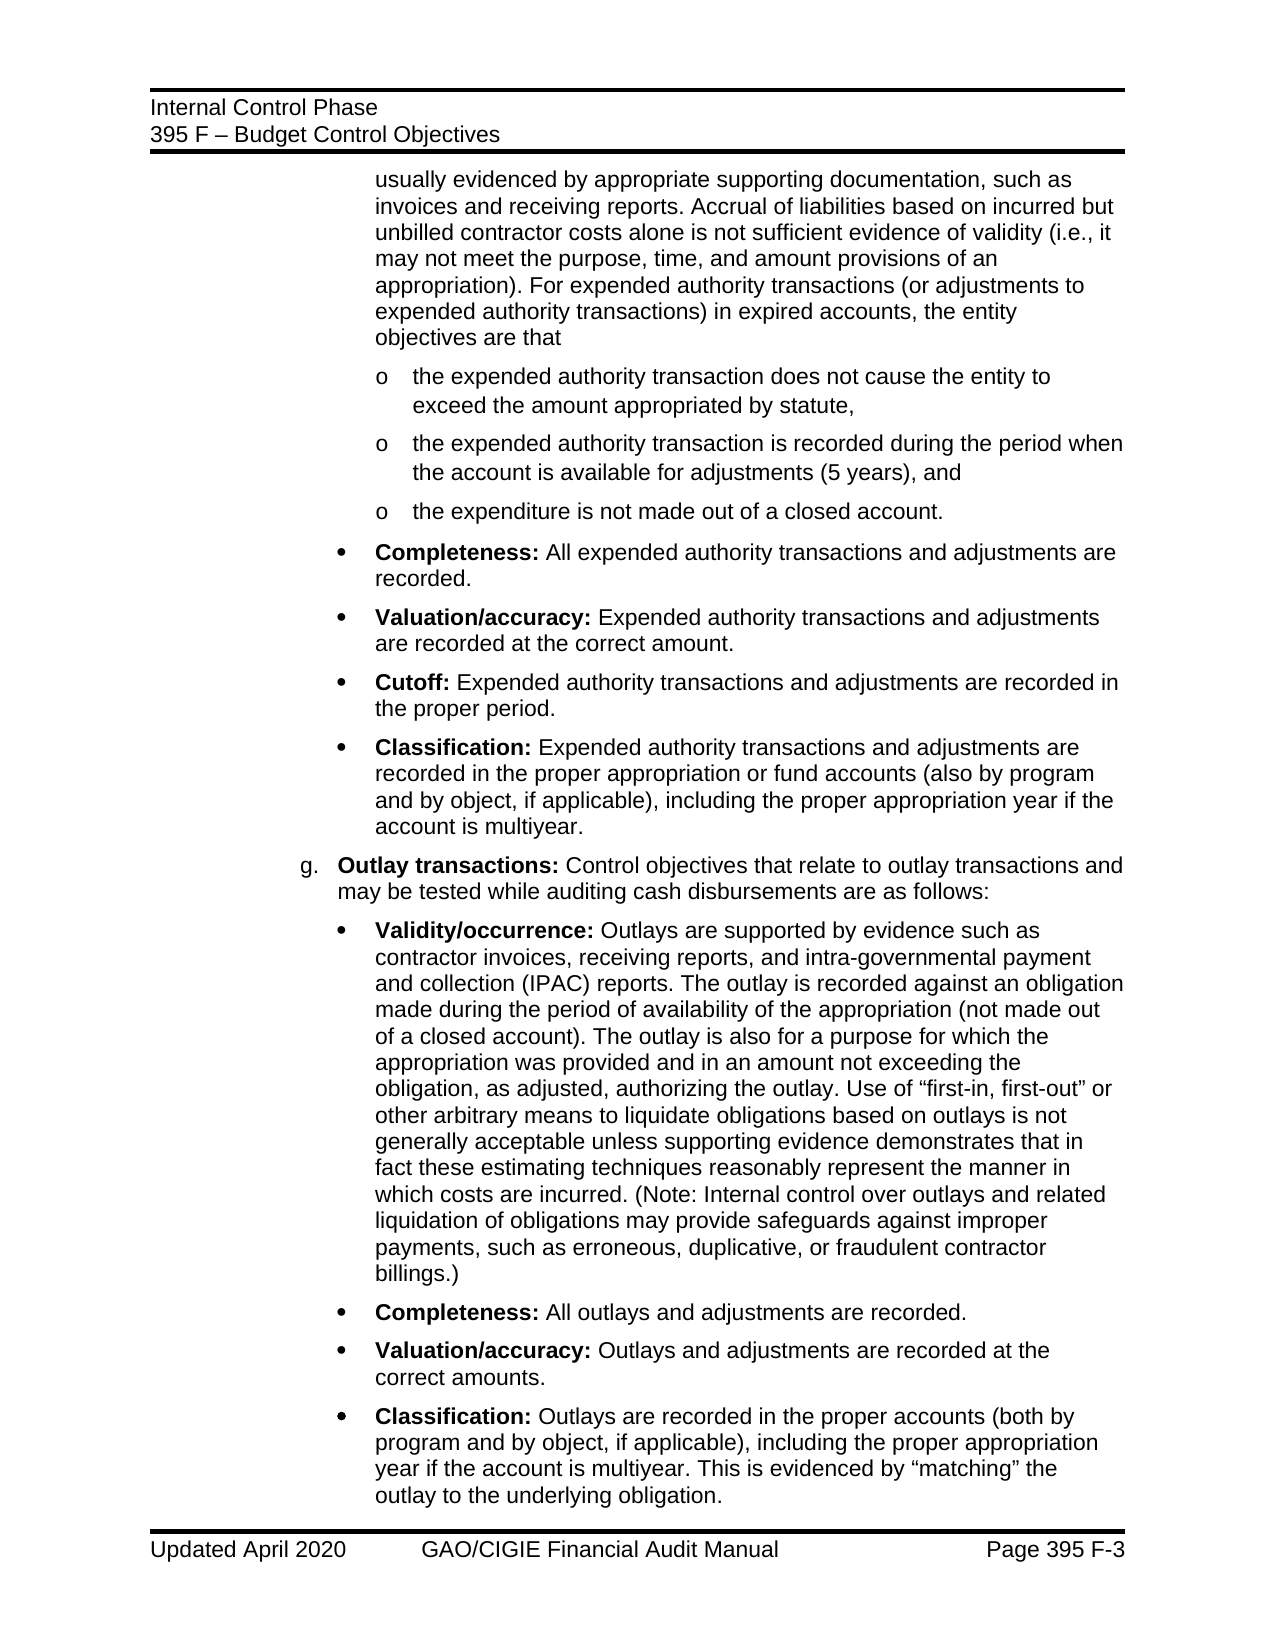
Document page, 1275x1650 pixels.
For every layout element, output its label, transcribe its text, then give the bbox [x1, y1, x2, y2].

list Cutoff: Expended authority transactions and adjustments are recorded in the proper period. [337, 669, 1125, 722]
list Outlay transactions: Control objectives that relate to outlay transactions and may be tested while auditing cash disbursements are as follows: [300, 852, 1125, 905]
list Validity/occurrence: Outlays are supported by evidence such as contractor invoices, receiving reports, and intra-governmental payment and collection (IPAC) reports. The outlay is recorded against an obligation made during the period of availability of the appropriation (not made out of a closed account). The outlay is also for a purpose for which the appropriation was provided and in an amount not exceeding the obligation, as adjusted, authorizing the outlay. Use of “first-in, first-out” or other arbitrary means to liquidate obligations based on outlays is not generally acceptable unless supporting evidence demonstrates that in fact these estimating techniques reasonably represent the manner in which costs are incurred. (Note: Internal control over outlays and related liquidation of obligations may provide safeguards against improper payments, such as erroneous, duplicative, or fraudulent contractor billings.) [337, 917, 1125, 1286]
list the expended authority transaction is recorded during the period when the account is available for adjustments (5 years), and [375, 430, 1125, 485]
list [337, 166, 1125, 351]
list Valuation/accuracy: Expended authority transactions and adjustments are recorded at the correct amount. [337, 604, 1125, 656]
list Completeness: All outlays and adjustments are recorded. [337, 1299, 1125, 1325]
list Valuation/accuracy: Outlays and adjustments are recorded at the correct amounts. [337, 1337, 1125, 1390]
list the expenditure is not made out of a closed account. [375, 498, 1125, 526]
list Completeness: All expended authority transactions and adjustments are recorded. [337, 538, 1125, 591]
list Classification: Outlays are recorded in the proper accounts (both by program and by object, if applicable), including the proper appropriation year if the account is multiyear. This is evidenced by “matching” the outlay to the underlying obligation. [337, 1403, 1125, 1508]
list Classification: Expended authority transactions and adjustments are recorded in the proper appropriation or fund accounts (also by program and by object, if applicable), including the proper appropriation year if the account is multiyear. [337, 734, 1125, 839]
list the expended authority transaction does not cause the entity to exceed the amount appropriated by statute, [375, 363, 1125, 418]
